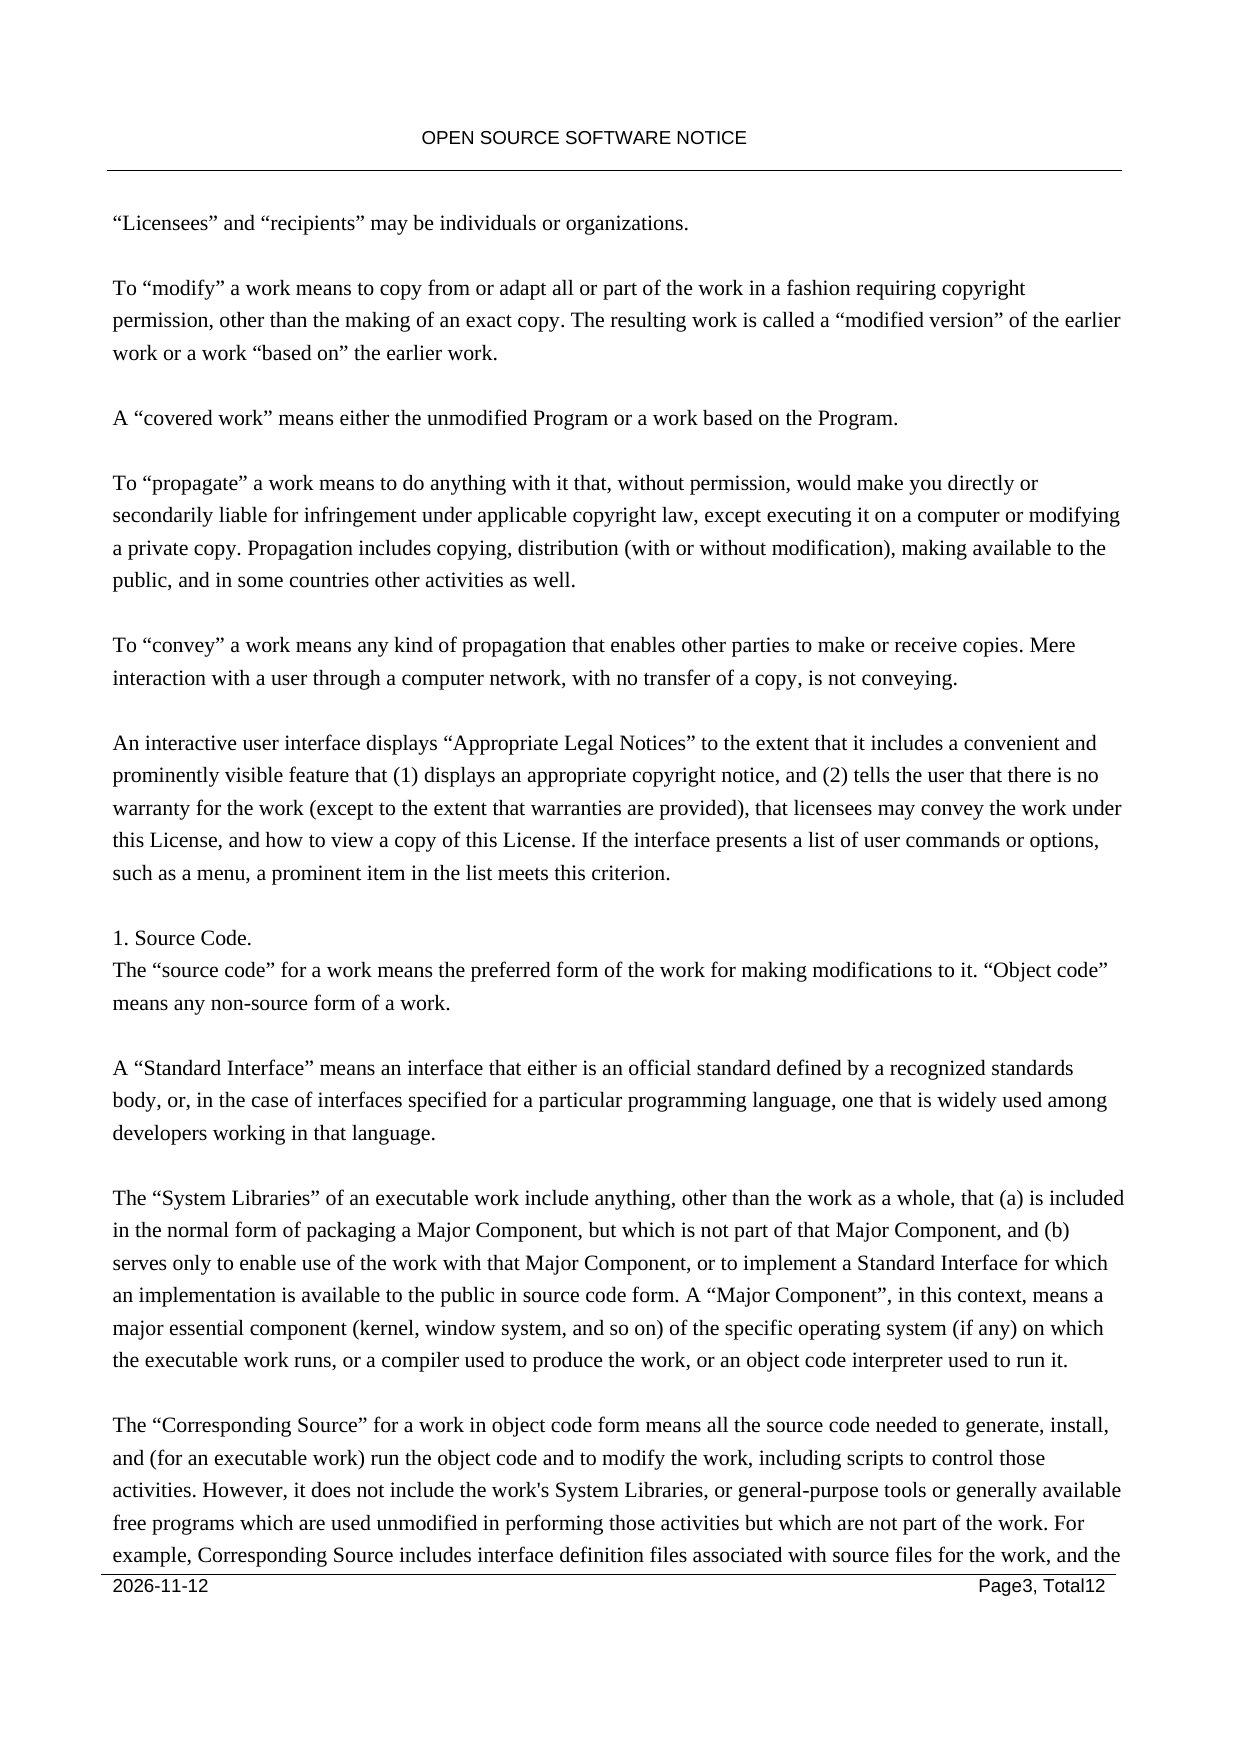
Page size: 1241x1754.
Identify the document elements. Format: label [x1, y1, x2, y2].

text [112, 206, 1128, 1571]
